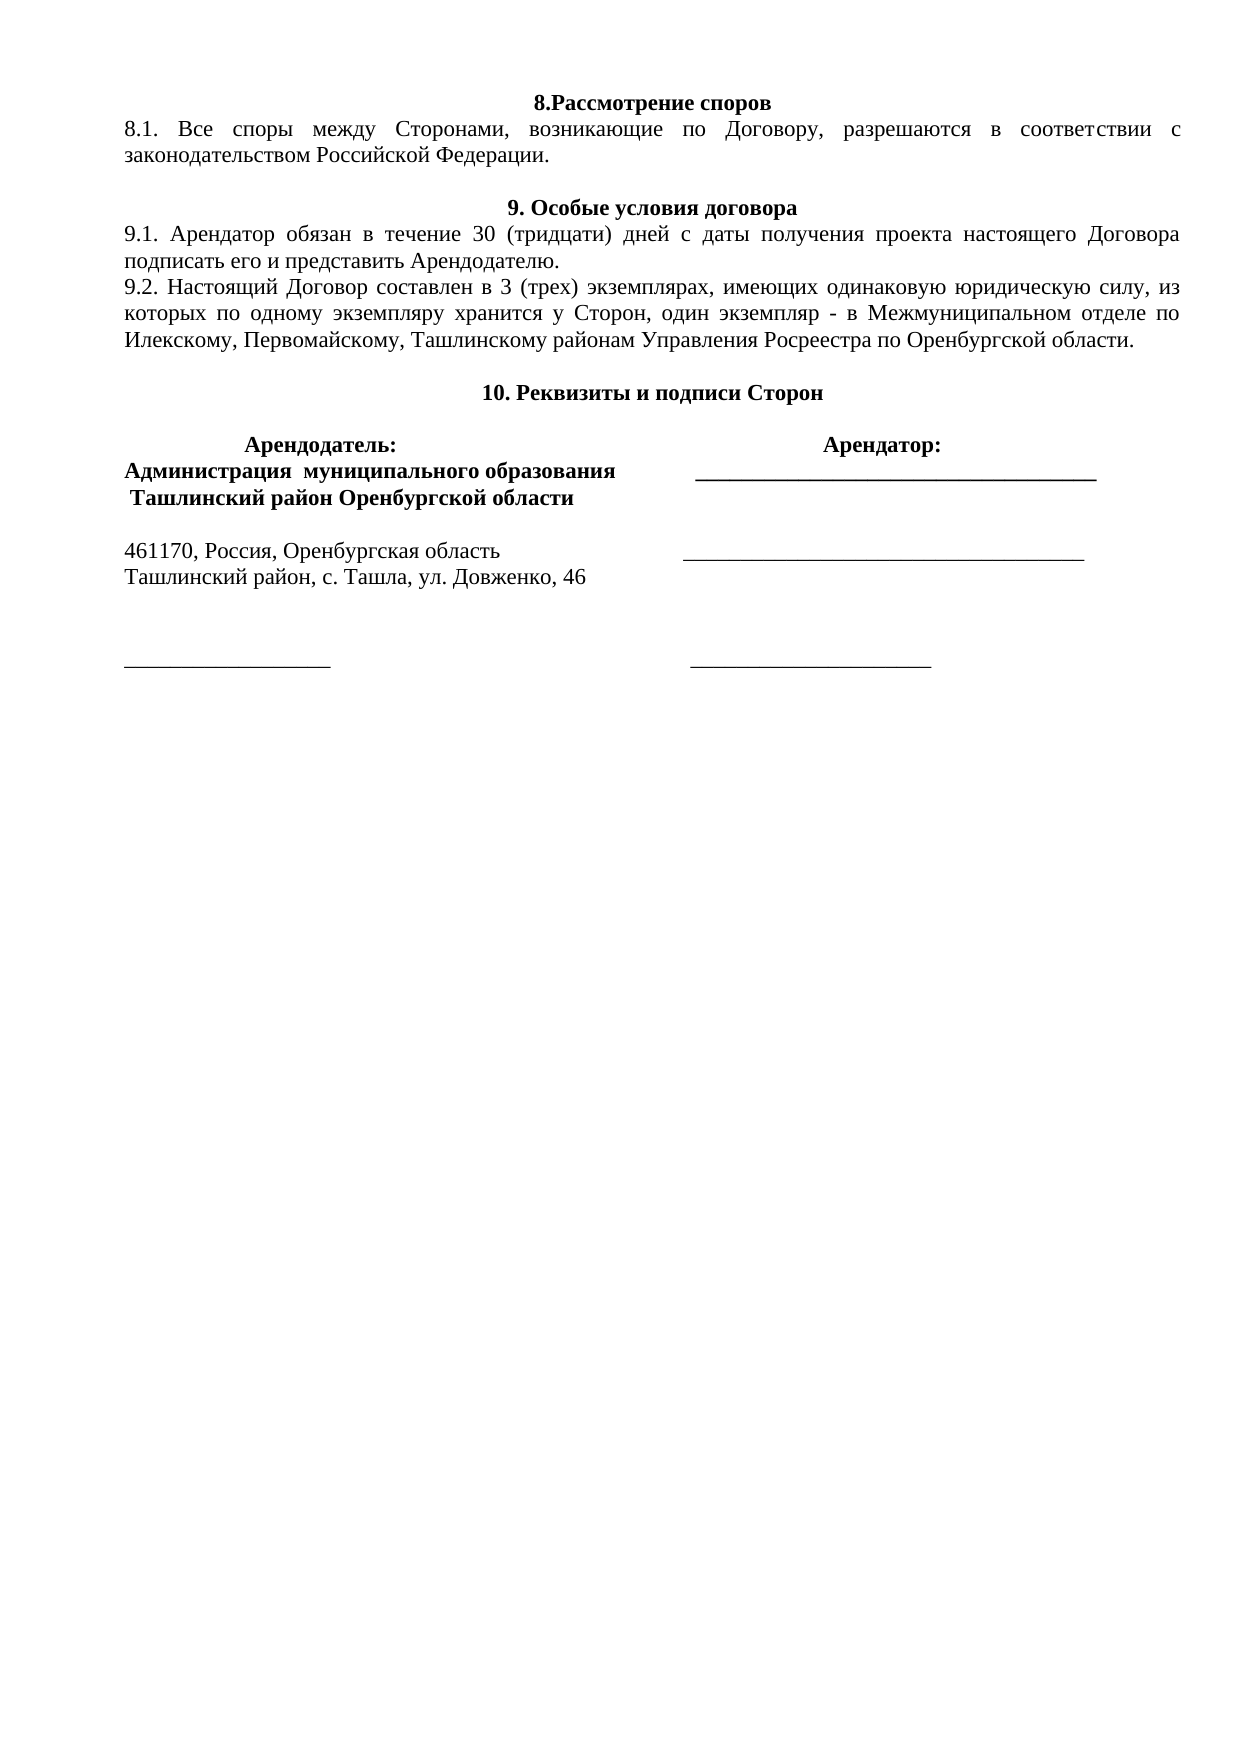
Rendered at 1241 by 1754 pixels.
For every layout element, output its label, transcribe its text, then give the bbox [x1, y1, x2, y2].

text Арендодатель: Арендатор: [124, 431, 1181, 458]
text 8.Рассмотрение споров [124, 89, 1181, 115]
text 8.1. Все споры между Сторонами, возникающие по Договору, разрешаются в соответствии с законодательством Российской Федерации. [124, 115, 1181, 168]
text __________________ _____________________ [124, 644, 1181, 671]
text Ташлинский район, с. Ташла, ул. Довженко, 46 [124, 563, 1181, 589]
text 9.1. Арендатор обязан в течение 30 (тридцати) дней с даты получения проекта настоящего Договора подписать его и представить Арендодателю. [124, 220, 1181, 273]
text 10. Реквизиты и подписи Сторон [124, 378, 1181, 405]
text 9. Особые условия договора [124, 194, 1181, 220]
text Администрация муниципального образования ___________________________________ [124, 458, 1181, 484]
text 461170, Россия, Оренбургская область ___________________________________ [124, 537, 1181, 563]
text Ташлинский район Оренбургской области [124, 484, 1181, 510]
text 9.2. Настоящий Договор составлен в 3 (трех) экземплярах, имеющих одинаковую юридическую силу, из которых по одному экземпляру хранится у Сторон, один экземпляр - в Межмуниципальном отделе по Илекскому, Первомайскому, Ташлинскому районам Управления Росреестра по Оренбургской области. [124, 273, 1181, 352]
